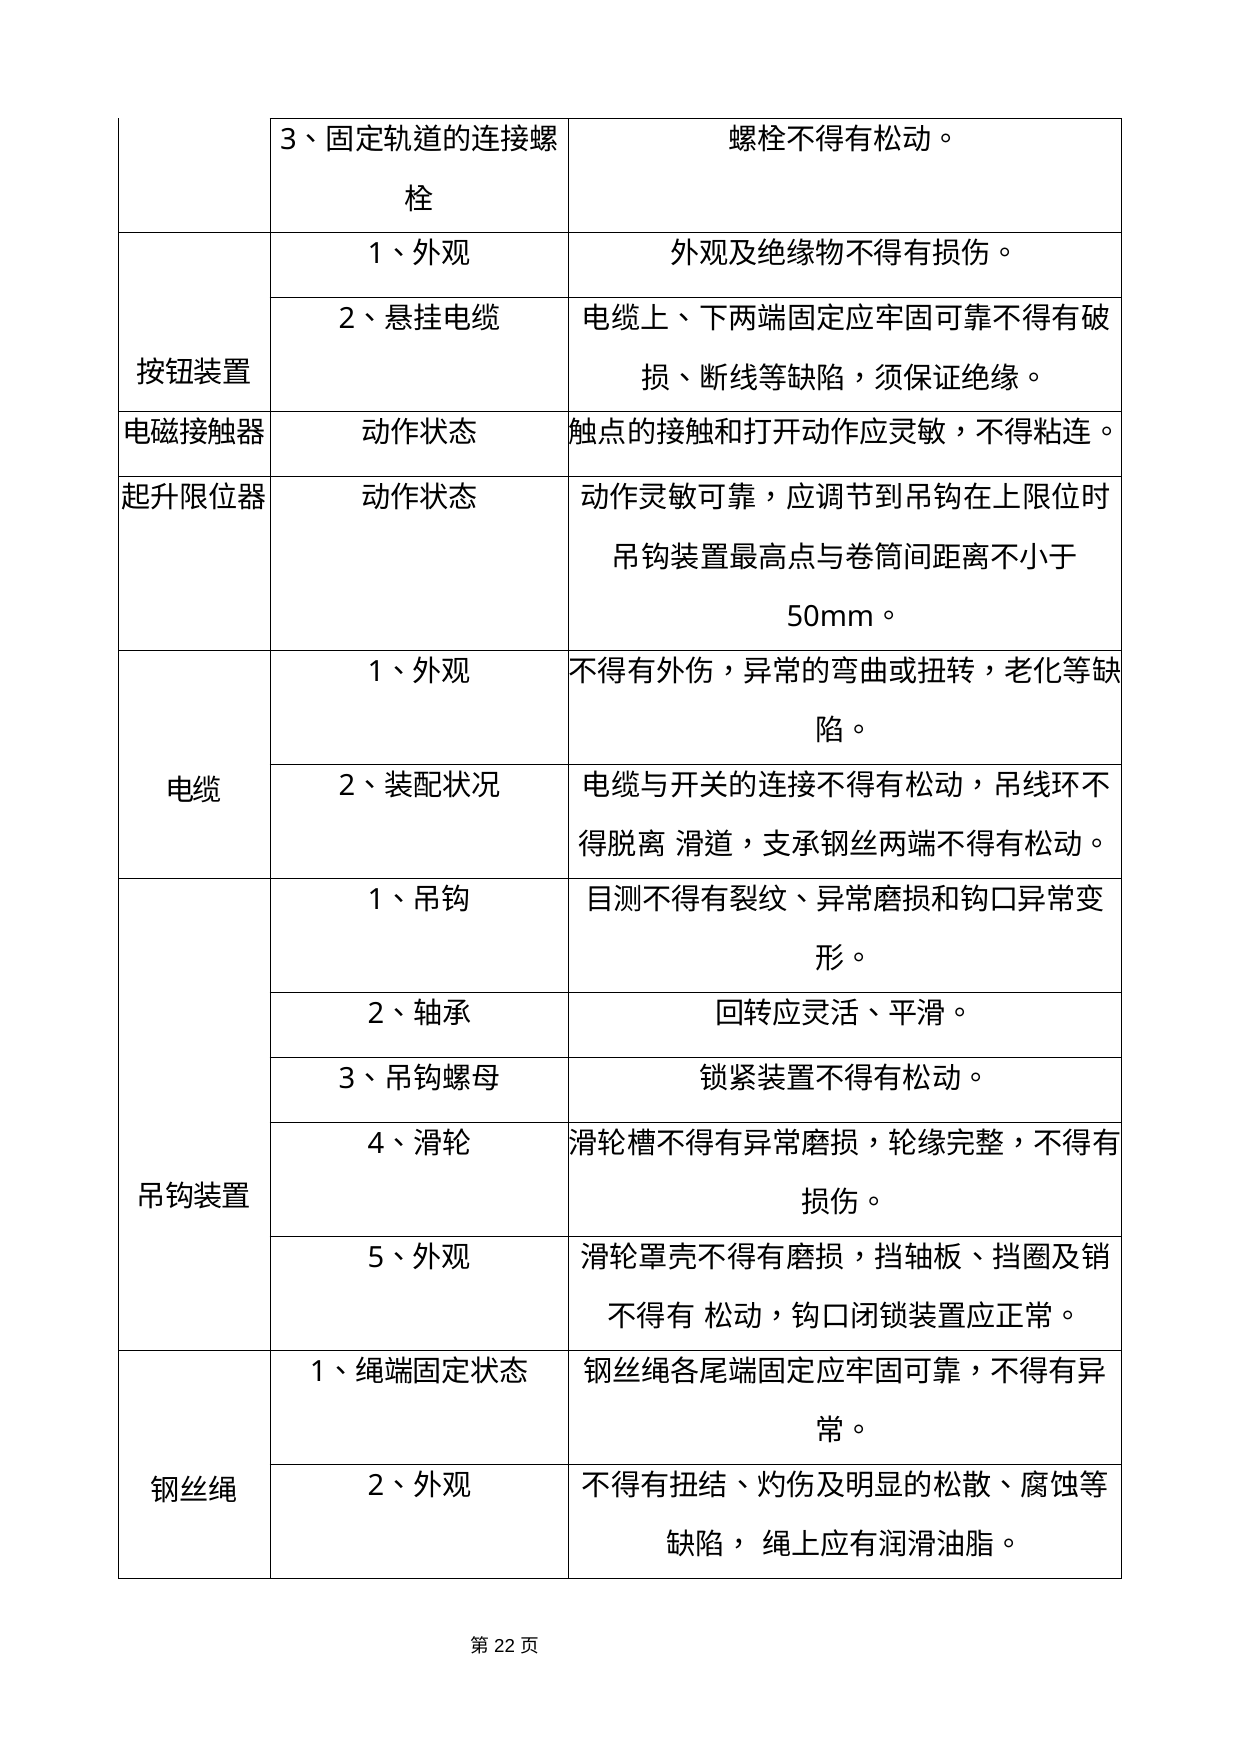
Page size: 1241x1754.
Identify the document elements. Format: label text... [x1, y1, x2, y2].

table_cell 动作灵敏可靠，应调节到吊钩在上限位时吊钩装置最高点与卷筒间距离不小于 50mm。 [569, 477, 1121, 650]
table_cell 3、固定轨道的连接螺栓 [271, 119, 568, 232]
table_cell 动作状态 [271, 412, 568, 476]
table_cell 动作状态 [271, 477, 568, 650]
table_cell 2、装配状况 [271, 765, 568, 878]
table_cell 电磁接触器 [119, 412, 270, 476]
table_cell 触点的接触和打开动作应灵敏，不得粘连。 [569, 412, 1121, 476]
table_cell 1、绳端固定状态 [271, 1351, 568, 1464]
table_cell 4、滑轮 [271, 1123, 568, 1236]
table_cell 按钮装置 [119, 233, 270, 411]
table_cell 钢丝绳各尾端固定应牢固可靠，不得有异常。 [569, 1351, 1121, 1464]
table_cell 3、吊钩螺母 [271, 1058, 568, 1122]
table_cell 2、轴承 [271, 993, 568, 1057]
table_cell 钢丝绳 [119, 1351, 270, 1578]
table_cell 1、吊钩 [271, 879, 568, 992]
table_cell 螺栓不得有松动。 [569, 119, 1121, 232]
table_cell 5、外观 [271, 1237, 568, 1350]
table_cell 起升限位器 [119, 477, 270, 650]
table_cell 1、外观 [271, 233, 568, 297]
table_cell 滑轮罩壳不得有磨损，挡轴板、挡圈及销不得有 松动，钩口闭锁装置应正常。 [569, 1237, 1121, 1350]
table_cell 2、悬挂电缆 [271, 298, 568, 411]
table_cell 锁紧装置不得有松动。 [569, 1058, 1121, 1122]
table_cell 电缆与开关的连接不得有松动，吊线环不得脱离 滑道，支承钢丝两端不得有松动。 [569, 765, 1121, 878]
table_cell 电缆 [119, 651, 270, 878]
table_cell 不得有外伤，异常的弯曲或扭转，老化等缺陷。 [569, 651, 1121, 764]
table_cell 外观及绝缘物不得有损伤。 [569, 233, 1121, 297]
table_cell 回转应灵活、平滑。 [569, 993, 1121, 1057]
table_cell 2、外观 [271, 1465, 568, 1578]
table_cell 吊钩装置 [119, 879, 270, 1350]
table_cell 1、外观 [271, 651, 568, 764]
table_cell 不得有扭结、灼伤及明显的松散、腐蚀等缺陷， 绳上应有润滑油脂。 [569, 1465, 1121, 1578]
table_cell 目测不得有裂纹、异常磨损和钩口异常变形。 [569, 879, 1121, 992]
table_cell 滑轮槽不得有异常磨损，轮缘完整，不得有损伤。 [569, 1123, 1121, 1236]
table_cell 电缆上、下两端固定应牢固可靠不得有破损、断线等缺陷，须保证绝缘。 [569, 298, 1121, 411]
